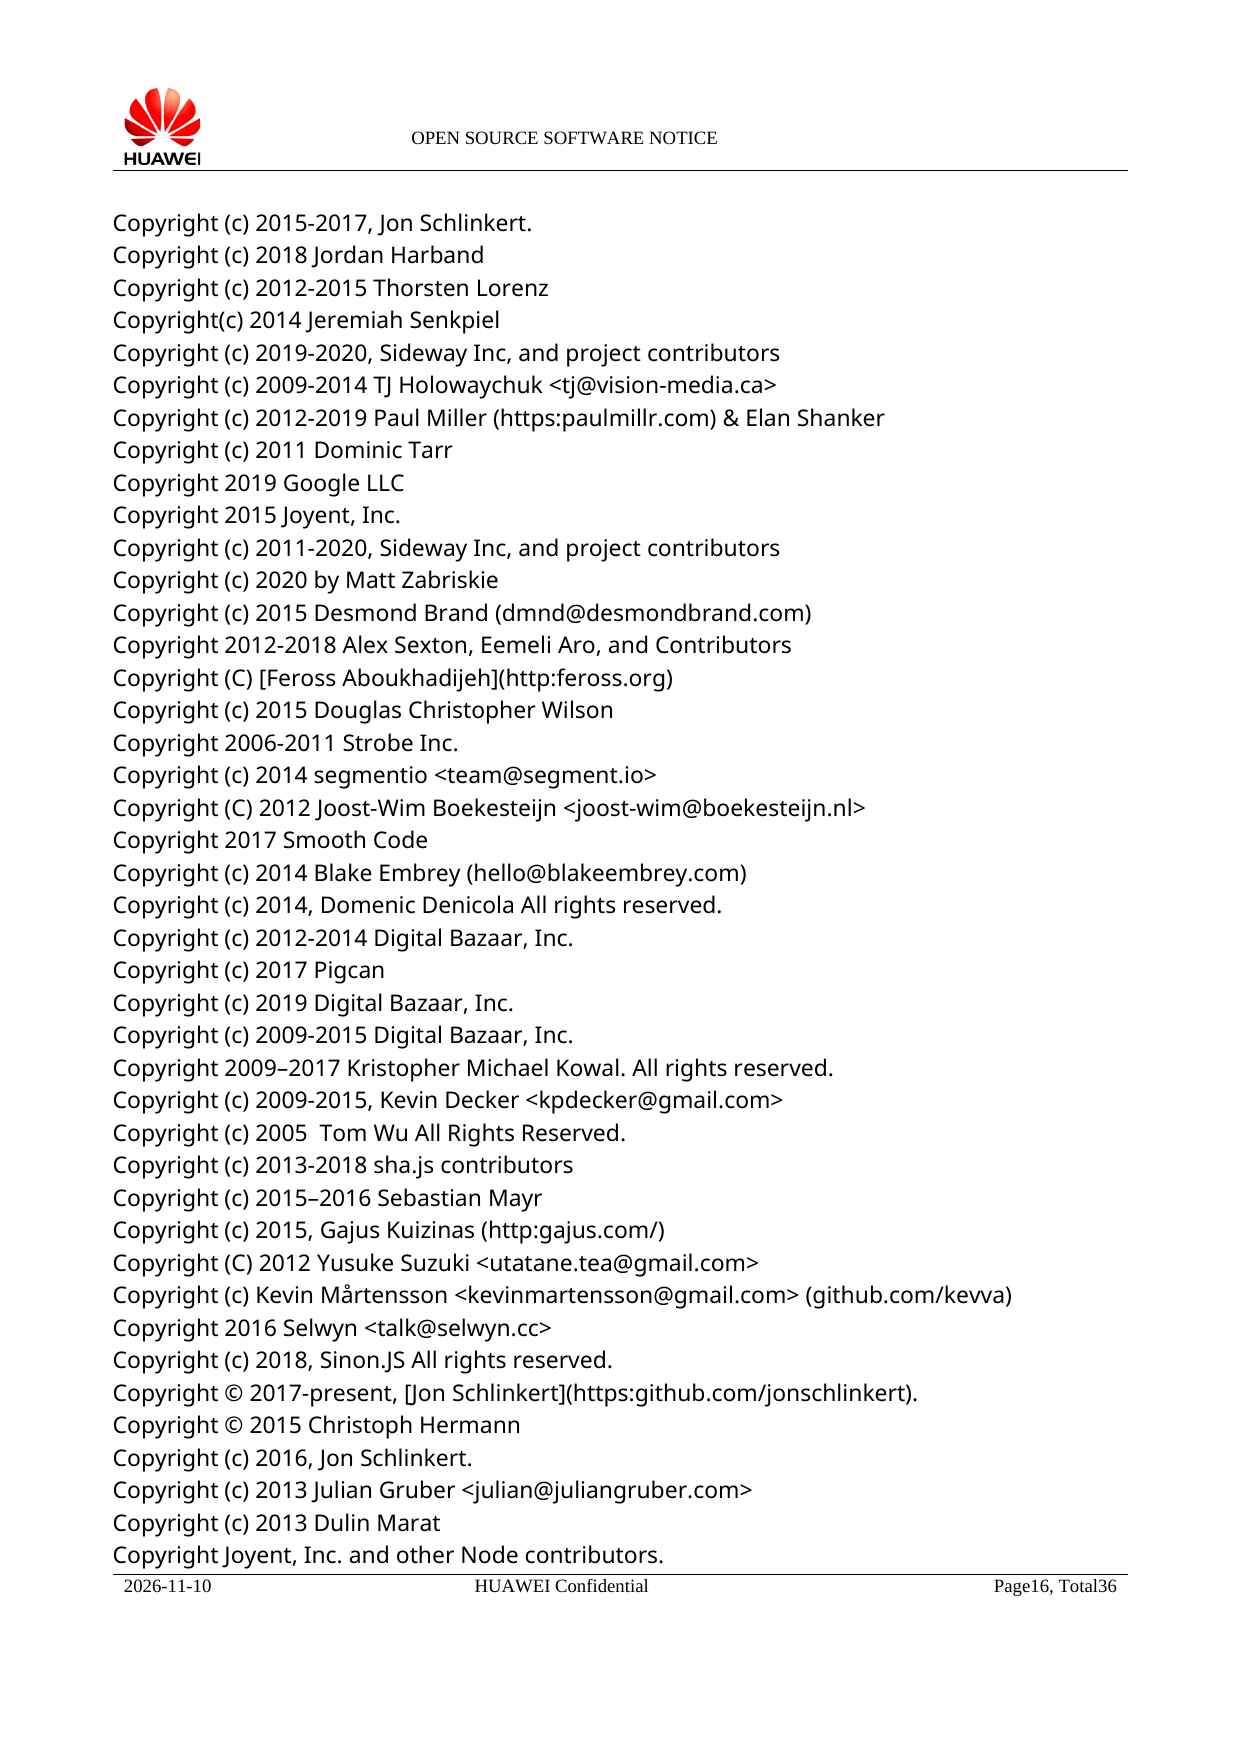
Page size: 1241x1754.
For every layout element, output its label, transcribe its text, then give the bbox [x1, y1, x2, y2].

picture [124, 88, 201, 165]
